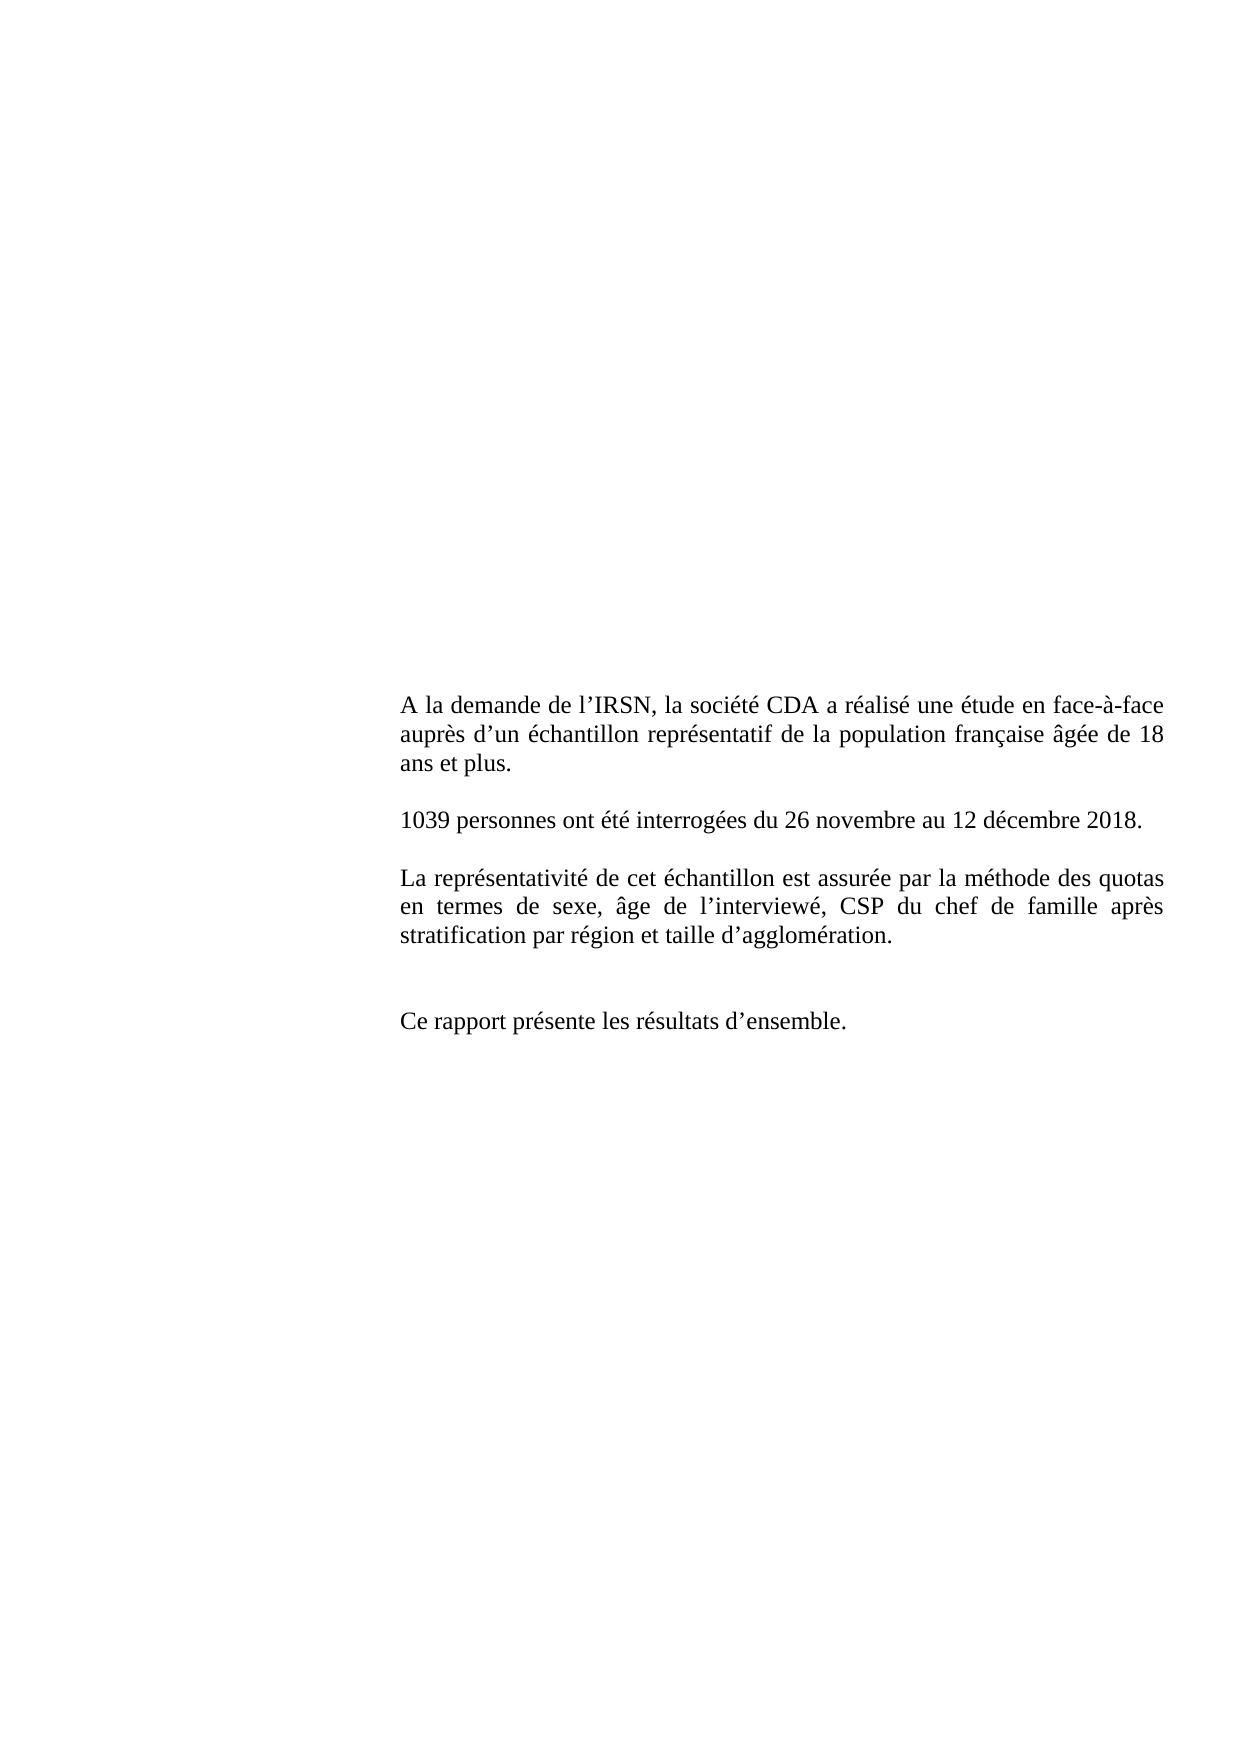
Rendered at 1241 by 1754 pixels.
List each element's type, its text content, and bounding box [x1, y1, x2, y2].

text La représentativité de cet échantillon est assurée par la méthode des quotas en termes de sexe, âge de l’interviewé, CSP du chef de famille après stratification par région et taille d’agglomération. [400, 863, 1165, 949]
text Ce rapport présente les résultats d’ensemble. [325, 1006, 1165, 1035]
text 1039 personnes ont été interrogées du 26 novembre au 12 décembre 2018. [400, 805, 1165, 834]
text A la demande de l’IRSN, la société CDA a réalisé une étude en face-à-face auprès d’un échantillon représentatif de la population française âgée de 18 ans et plus. [400, 690, 1165, 776]
